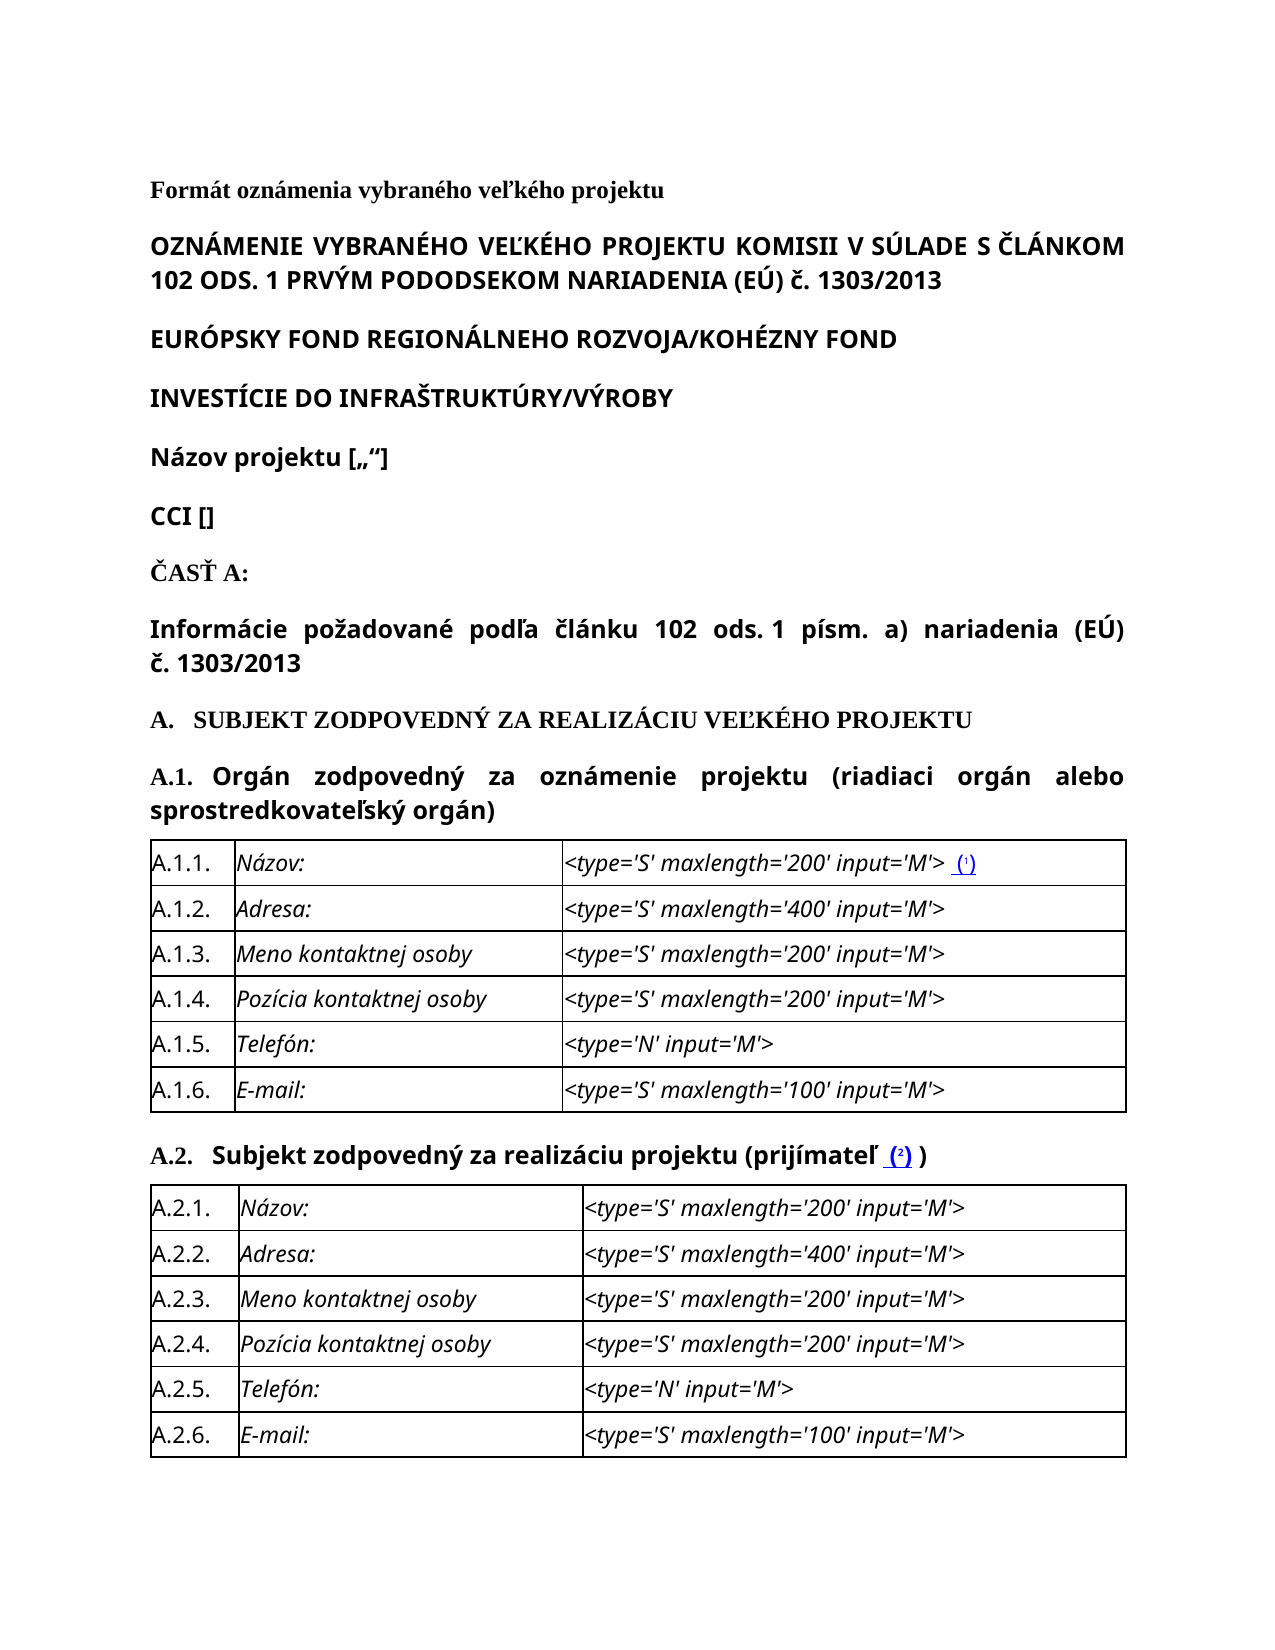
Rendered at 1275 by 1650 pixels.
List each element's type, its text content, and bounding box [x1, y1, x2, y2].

table_cell E-mail: [236, 1068, 562, 1111]
table_header A.2.1. [152, 1186, 238, 1230]
table_cell Pozícia kontaktnej osoby [240, 1322, 582, 1366]
table_cell <type='S' maxlength='100' input='M'> [563, 1068, 1125, 1111]
table_header Názov: [236, 841, 562, 885]
table_cell A.1.5. [152, 1022, 234, 1066]
table_cell <type='S' maxlength='200' input='M'> [563, 977, 1125, 1021]
text INVESTÍCIE DO INFRAŠTRUKTÚRY/VÝROBY [150, 381, 1125, 415]
table_header <type='S' maxlength='200' input='M'> [584, 1186, 1125, 1230]
table_cell A.1.3. [152, 932, 234, 975]
text Názov projektu [„“] [150, 440, 1125, 474]
table_cell E-mail: [240, 1413, 582, 1456]
table_cell Telefón: [236, 1022, 562, 1066]
table_cell Telefón: [240, 1367, 582, 1411]
table_cell Meno kontaktnej osoby [236, 932, 562, 975]
table_cell A.1.6. [152, 1068, 234, 1111]
text Formát oznámenia vybraného veľkého projektu [150, 175, 1125, 204]
text A.2. Subjekt zodpovedný za realizáciu projektu (prijímateľ (2) ) [150, 1138, 1125, 1172]
table_cell <type='S' maxlength='400' input='M'> [563, 886, 1125, 930]
table_cell A.2.2. [152, 1231, 238, 1275]
table_cell A.2.6. [152, 1413, 238, 1456]
table_cell <type='S' maxlength='200' input='M'> [563, 932, 1125, 975]
table_cell A.2.3. [152, 1277, 238, 1320]
table_cell <type='N' input='M'> [584, 1367, 1125, 1411]
table_cell <type='S' maxlength='100' input='M'> [584, 1413, 1125, 1456]
table_cell <type='S' maxlength='200' input='M'> [584, 1277, 1125, 1320]
text Informácie požadované podľa článku 102 ods. 1 písm. a) nariadenia (EÚ) č. 1303/2013 [150, 612, 1125, 680]
table_cell <type='N' input='M'> [563, 1022, 1125, 1066]
table_header <type='S' maxlength='200' input='M'> (1) [563, 841, 1125, 885]
text ČASŤ A: [150, 558, 1125, 587]
table_cell Meno kontaktnej osoby [240, 1277, 582, 1320]
table_cell A.1.2. [152, 886, 234, 930]
table_cell <type='S' maxlength='400' input='M'> [584, 1231, 1125, 1275]
table_cell A.2.4. [152, 1322, 238, 1366]
text A.1. Orgán zodpovedný za oznámenie projektu (riadiaci orgán alebo sprostredkovateľský orgán) [150, 759, 1125, 827]
text EURÓPSKY FOND REGIONÁLNEHO ROZVOJA/KOHÉZNY FOND [150, 322, 1125, 356]
text CCI [] [150, 499, 1125, 533]
table_cell Adresa: [240, 1231, 582, 1275]
table_cell A.2.5. [152, 1367, 238, 1411]
table_cell A.1.4. [152, 977, 234, 1021]
text OZNÁMENIE VYBRANÉHO VEĽKÉHO PROJEKTU KOMISII V SÚLADE S ČLÁNKOM 102 ODS. 1 PRVÝM PODODSEKOM NARIADENIA (EÚ) č. 1303/2013 [150, 229, 1125, 297]
table_cell Pozícia kontaktnej osoby [236, 977, 562, 1021]
table_header Názov: [240, 1186, 582, 1230]
text A. SUBJEKT ZODPOVEDNÝ ZA REALIZÁCIU VEĽKÉHO PROJEKTU [150, 705, 1125, 734]
table_cell <type='S' maxlength='200' input='M'> [584, 1322, 1125, 1366]
table_cell Adresa: [236, 886, 562, 930]
table_header A.1.1. [152, 841, 234, 885]
